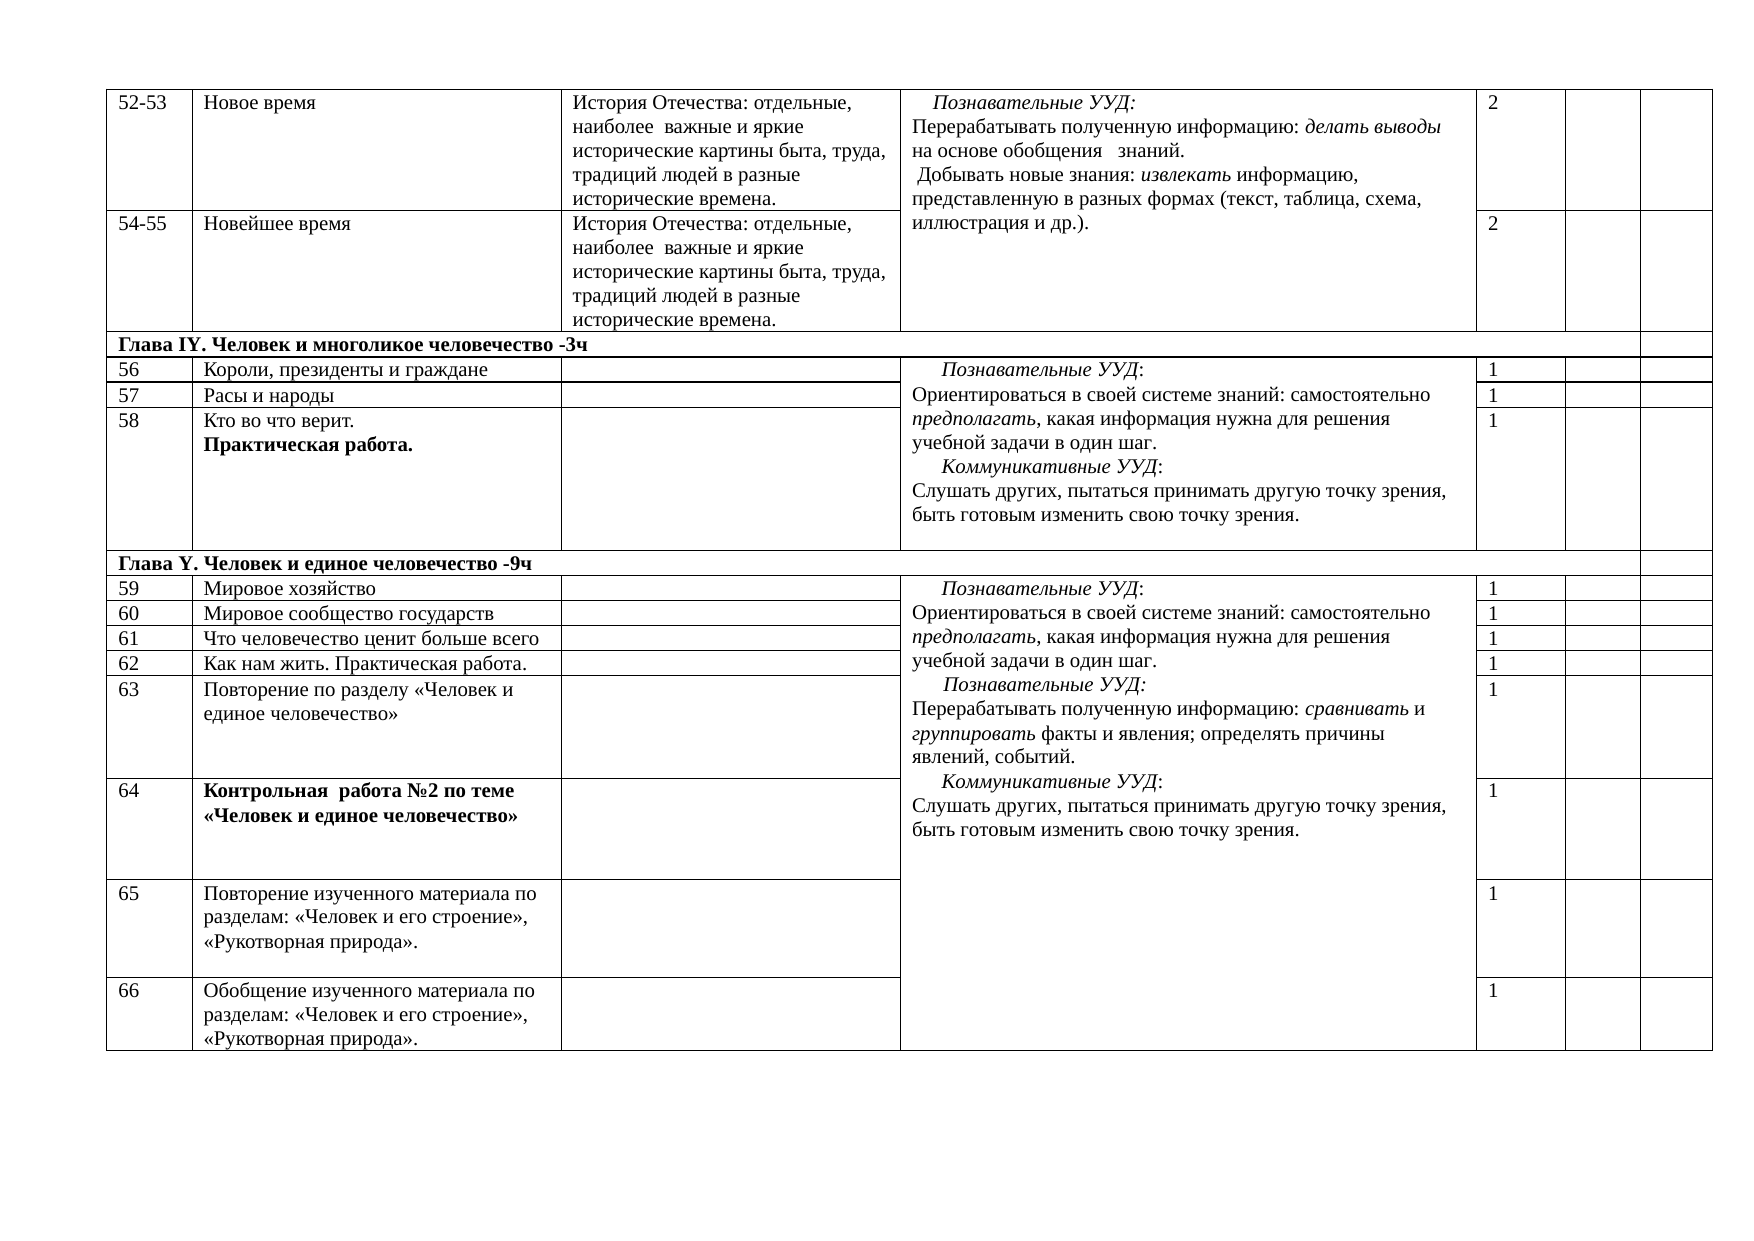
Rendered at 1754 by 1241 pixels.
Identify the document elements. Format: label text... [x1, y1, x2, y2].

table_cell Познавательные УУД: Ориентироваться в своей системе знаний: самостоятельно предполагать, какая информация нужна для решения учебной задачи в один шаг. Познавательные УУД: Перерабатывать полученную информацию: сравнивать и группировать факты и явления; определять причины явлений, событий. Коммуникативные УУД: Слушать других, пытаться принимать другую точку зрения, быть готовым изменить свою точку зрения. [901, 576, 1476, 1050]
table_cell [562, 978, 900, 1050]
table_cell [562, 779, 900, 879]
table_cell [1566, 880, 1640, 977]
table_cell 58 [107, 408, 192, 550]
table_cell [1641, 880, 1712, 977]
table_cell [1566, 676, 1640, 777]
table_cell [1641, 978, 1712, 1050]
table_cell [1641, 551, 1712, 575]
table_cell [1641, 383, 1712, 407]
table_cell 54-55 [107, 211, 192, 331]
table_cell 1 [1477, 978, 1565, 1050]
table_cell 1 [1477, 601, 1565, 625]
table_cell Глава Y. Человек и единое человечество -9ч [107, 551, 1640, 575]
table_cell [1566, 576, 1640, 600]
table_cell Глава IY. Человек и многоликое человечество -3ч [107, 332, 1640, 356]
table_cell Новое время [193, 90, 561, 210]
table_cell [562, 626, 900, 650]
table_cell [193, 880, 561, 977]
table_cell [562, 651, 900, 675]
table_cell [562, 211, 900, 331]
table_cell Контрольная работа №2 по теме «Человек и единое человечество» [193, 779, 561, 879]
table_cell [562, 90, 900, 210]
table_cell 1 [1477, 651, 1565, 675]
table_cell [562, 676, 900, 777]
table_cell 66 [107, 978, 192, 1050]
table_cell 57 [107, 383, 192, 407]
table_cell [1641, 651, 1712, 675]
table_cell 60 [107, 601, 192, 625]
table_cell Расы и народы [193, 383, 561, 407]
table_cell 65 [107, 880, 192, 977]
table_cell 1 [1477, 779, 1565, 879]
table_cell 1 [1477, 358, 1565, 381]
table_cell 62 [107, 651, 192, 675]
table_cell [1566, 358, 1640, 381]
table_cell [1566, 651, 1640, 675]
table_cell Что человечество ценит больше всего [193, 626, 561, 650]
table_cell [1566, 601, 1640, 625]
table_cell 1 [1477, 383, 1565, 407]
table_cell [562, 576, 900, 600]
table_cell [1566, 383, 1640, 407]
table_cell 64 [107, 779, 192, 879]
table_cell 56 [107, 358, 192, 381]
table_cell Короли, президенты и граждане [193, 358, 561, 381]
table_cell [1641, 90, 1712, 210]
table_cell [562, 601, 900, 625]
table_cell Повторение по разделу «Человек и единое человечество» [193, 676, 561, 777]
table_cell 52-53 [107, 90, 192, 210]
table_cell [562, 408, 900, 550]
table_cell 1 [1477, 408, 1565, 550]
table_cell 1 [1477, 576, 1565, 600]
table_cell 61 [107, 626, 192, 650]
table_cell [1641, 358, 1712, 381]
table_cell [1641, 601, 1712, 625]
table_cell [1641, 408, 1712, 550]
table_cell [1566, 90, 1640, 210]
table_cell Новейшее время [193, 211, 561, 331]
table_cell [1566, 779, 1640, 879]
table_cell [1566, 978, 1640, 1050]
table_cell [1566, 211, 1640, 331]
table_cell 1 [1477, 626, 1565, 650]
table_cell [1641, 332, 1712, 356]
table_cell [1641, 576, 1712, 600]
table_cell 2 [1477, 90, 1565, 210]
table_cell [1566, 408, 1640, 550]
table_cell [562, 383, 900, 407]
table_cell [562, 880, 900, 977]
table_cell Мировое хозяйство [193, 576, 561, 600]
table_cell Кто во что верит. Практическая работа. [193, 408, 561, 550]
table_cell [1641, 626, 1712, 650]
table_cell [1566, 626, 1640, 650]
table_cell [193, 978, 561, 1050]
table_cell Как нам жить. Практическая работа. [193, 651, 561, 675]
table_cell [1641, 211, 1712, 331]
table_cell Мировое сообщество государств [193, 601, 561, 625]
table_cell [562, 358, 900, 381]
table_cell 1 [1477, 880, 1565, 977]
table_cell 2 [1477, 211, 1565, 331]
table_cell [1641, 779, 1712, 879]
table_cell 1 [1477, 676, 1565, 777]
table_cell 59 [107, 576, 192, 600]
table_cell [1641, 676, 1712, 777]
table_cell Познавательные УУД: Ориентироваться в своей системе знаний: самостоятельно предполагать, какая информация нужна для решения учебной задачи в один шаг. Коммуникативные УУД: Слушать других, пытаться принимать другую точку зрения, быть готовым изменить свою точку зрения. [901, 358, 1476, 550]
table_cell 63 [107, 676, 192, 777]
